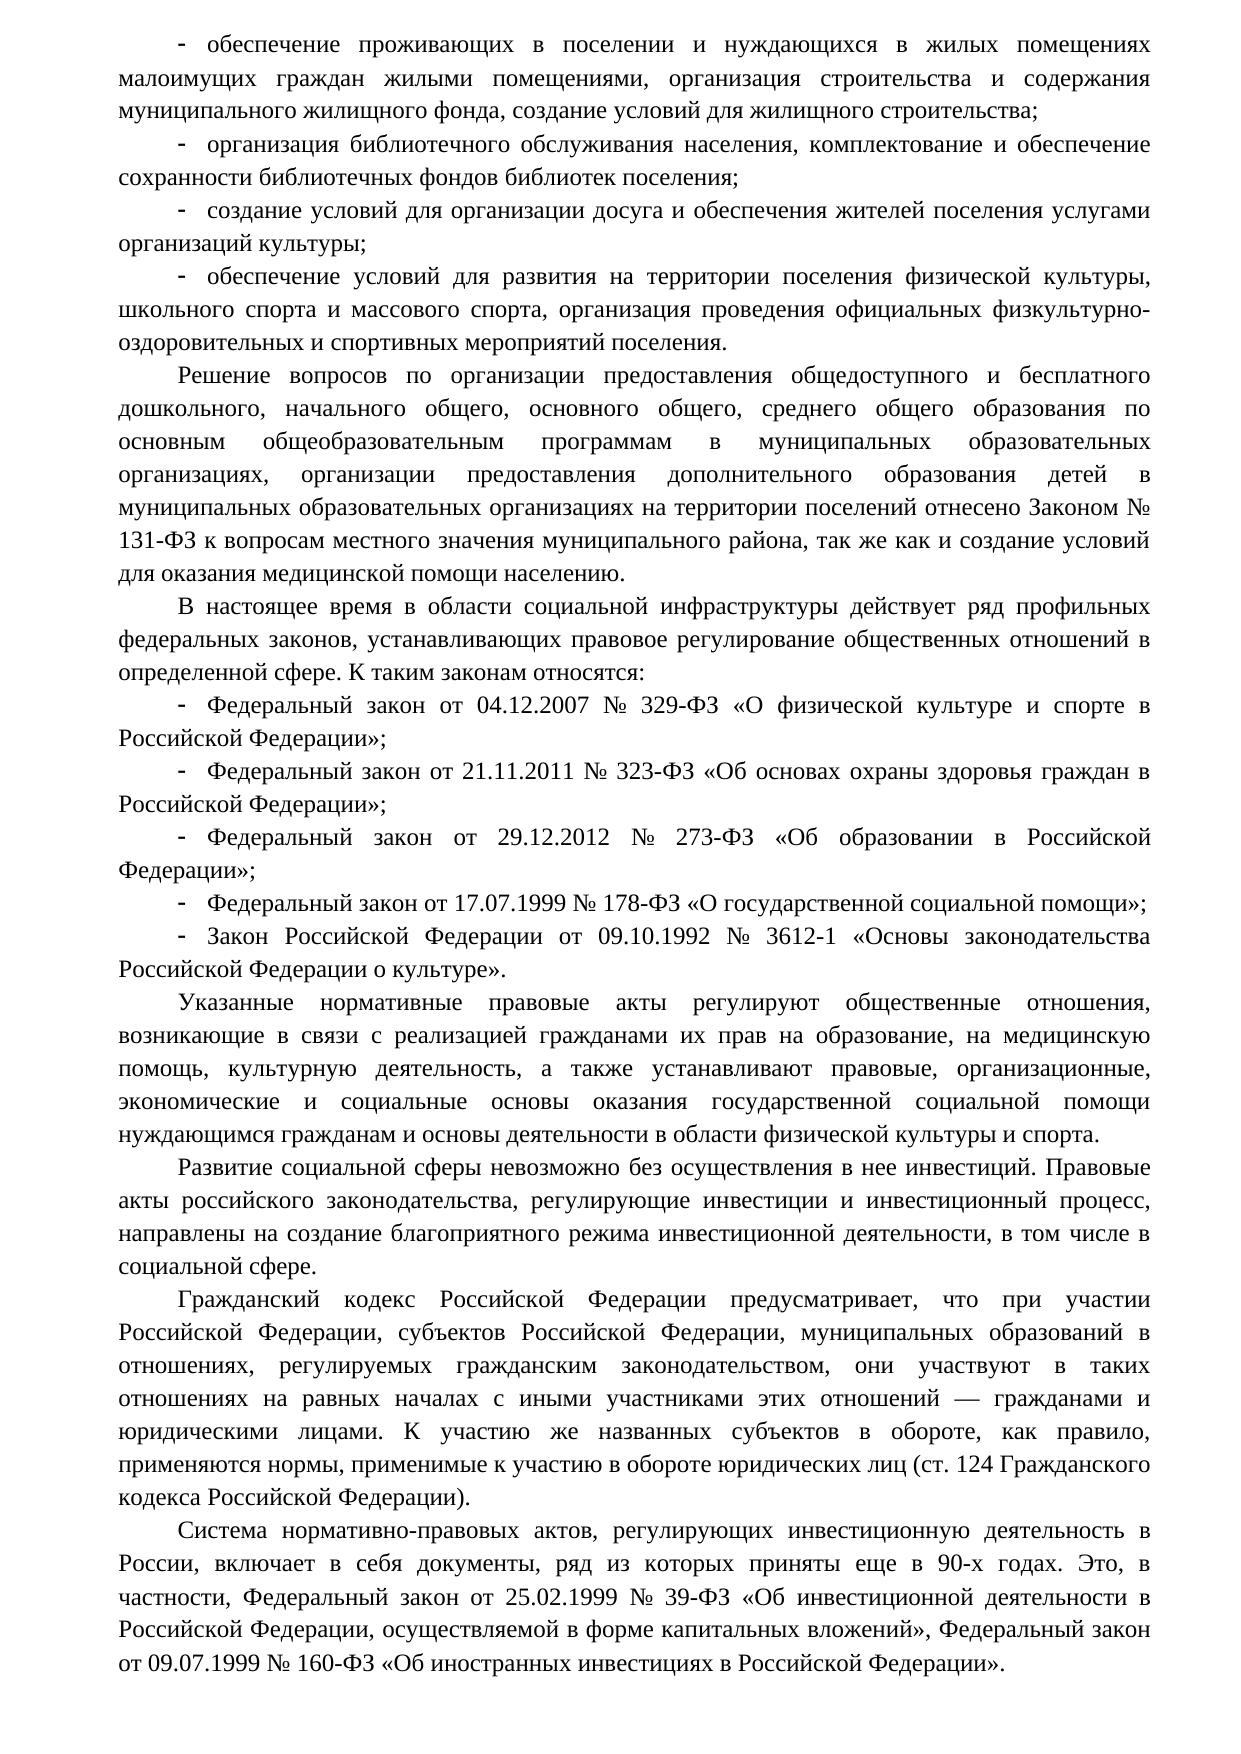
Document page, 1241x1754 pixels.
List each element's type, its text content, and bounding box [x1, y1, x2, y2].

text В настоящее время в области социальной инфраструктуры действует ряд профильных федеральных законов, устанавливающих правовое регулирование общественных отношений в определенной сфере. К таким законам относятся: [118, 591, 1152, 686]
list Федеральный закон от 17.07.1999 № 178-ФЗ «О государственной социальной помощи»; [118, 888, 1152, 917]
list Закон Российской Федерации от 09.10.1992 № 3612-1 «Основы законодательства Российской Федерации о культуре». [118, 921, 1152, 983]
list обеспечение проживающих в поселении и нуждающихся в жилых помещениях малоимущих граждан жилыми помещениями, организация строительства и содержания муниципального жилищного фонда, создание условий для жилищного строительства; [118, 29, 1152, 124]
text Решение вопросов по организации предоставления общедоступного и бесплатного дошкольного, начального общего, основного общего, среднего общего образования по основным общеобразовательным программам в муниципальных образовательных организациях, организации предоставления дополнительного образования детей в муниципальных образовательных организациях на территории поселений отнесено Законом № 131-ФЗ к вопросам местного значения муниципального района, так же как и создание условий для оказания медицинской помощи населению. [118, 360, 1152, 587]
list обеспечение условий для развития на территории поселения физической культуры, школьного спорта и массового спорта, организация проведения официальных физкультурно-оздоровительных и спортивных мероприятий поселения. [118, 261, 1152, 356]
text Гражданский кодекс Российской Федерации предусматривает, что при участии Российской Федерации, субъектов Российской Федерации, муниципальных образований в отношениях, регулируемых гражданским законодательством, они участвуют в таких отношениях на равных началах с иными участниками этих отношений — гражданами и юридическими лицами. К участию же названных субъектов в обороте, как правило, применяются нормы, применимые к участию в обороте юридических лиц (ст. 124 Гражданского кодекса Российской Федерации). [118, 1284, 1152, 1511]
text Указанные нормативные правовые акты регулируют общественные отношения, возникающие в связи с реализацией гражданами их прав на образование, на медицинскую помощь, культурную деятельность, а также устанавливают правовые, организационные, экономические и социальные основы оказания государственной социальной помощи нуждающимся гражданам и основы деятельности в области физической культуры и спорта. [118, 987, 1152, 1148]
text Система нормативно-правовых актов, регулирующих инвестиционную деятельность в России, включает в себя документы, ряд из которых приняты еще в 90-х годах. Это, в частности, Федеральный закон от 25.02.1999 № 39-ФЗ «Об инвестиционной деятельности в Российской Федерации, осуществляемой в форме капитальных вложений», Федеральный закон от 09.07.1999 № 160-ФЗ «Об иностранных инвестициях в Российской Федерации». [118, 1516, 1152, 1676]
text Развитие социальной сферы невозможно без осуществления в нее инвестиций. Правовые акты российского законодательства, регулирующие инвестиции и инвестиционный процесс, направлены на создание благоприятного режима инвестиционной деятельности, в том числе в социальной сфере. [118, 1152, 1152, 1280]
list создание условий для организации досуга и обеспечения жителей поселения услугами организаций культуры; [118, 195, 1152, 256]
list Федеральный закон от 04.12.2007 № 329-ФЗ «О физической культуре и спорте в Российской Федерации»; [118, 690, 1152, 752]
list Федеральный закон от 29.12.2012 № 273-ФЗ «Об образовании в Российской Федерации»; [118, 822, 1152, 884]
list Федеральный закон от 21.11.2011 № 323-ФЗ «Об основах охраны здоровья граждан в Российской Федерации»; [118, 756, 1152, 818]
list организация библиотечного обслуживания населения, комплектование и обеспечение сохранности библиотечных фондов библиотек поселения; [118, 129, 1152, 190]
